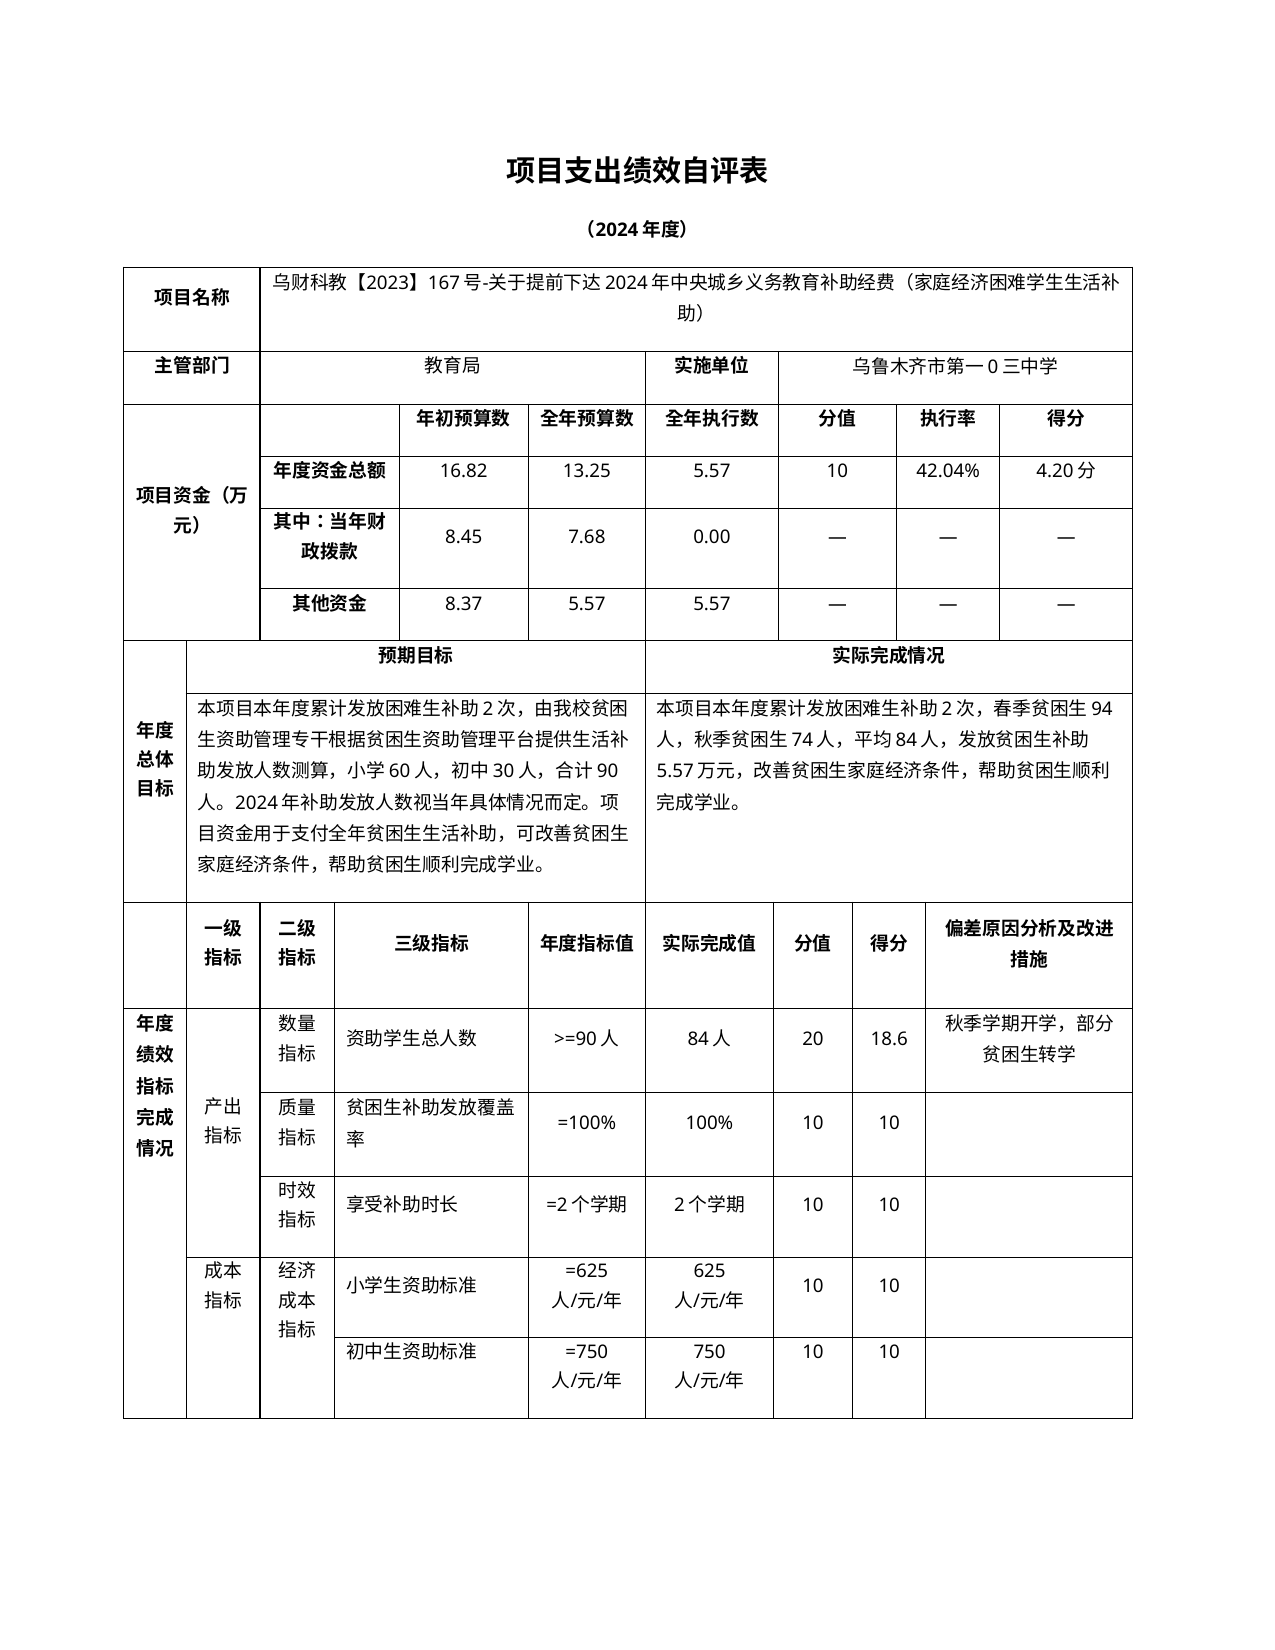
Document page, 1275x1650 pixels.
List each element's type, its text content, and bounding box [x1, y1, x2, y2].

table_cell 8.37 [400, 589, 528, 640]
table_cell 秋季学期开学，部分贫困生转学 [926, 1009, 1132, 1092]
table_cell [926, 1093, 1132, 1176]
table_cell 全年预算数 [529, 405, 645, 456]
table_cell =2个学期 [529, 1177, 645, 1257]
table_cell 初中生资助标准 [335, 1338, 528, 1418]
table_cell 三级指标 [335, 903, 528, 1008]
table_cell 教育局 [261, 352, 645, 404]
table_cell 项目资金（万元） [124, 405, 259, 640]
table_cell >=90人 [529, 1009, 645, 1092]
table_cell 5.57 [646, 589, 778, 640]
table_cell — [1000, 509, 1132, 588]
table_cell 年度绩效指标完成情况 [124, 1009, 186, 1418]
table_cell [926, 1258, 1132, 1337]
table_cell 小学生资助标准 [335, 1258, 528, 1337]
table_cell 10 [774, 1258, 852, 1337]
table_header 乌财科教【2023】167号-关于提前下达2024年中央城乡义务教育补助经费（家庭经济困难学生生活补助） [261, 268, 1132, 351]
text （2024年度） [187, 216, 1087, 242]
table_cell 偏差原因分析及改进措施 [926, 903, 1132, 1008]
table_cell [926, 1177, 1132, 1257]
table_cell 5.57 [646, 457, 778, 508]
table_cell [124, 903, 186, 1008]
table_cell 其中：当年财政拨款 [261, 509, 399, 588]
table_cell 10 [853, 1177, 925, 1257]
table_cell 2个学期 [646, 1177, 773, 1257]
table_cell 7.68 [529, 509, 645, 588]
table_cell 乌鲁木齐市第一0三中学 [779, 352, 1132, 404]
table_cell 资助学生总人数 [335, 1009, 528, 1092]
table_cell 8.45 [400, 509, 528, 588]
table_cell =100% [529, 1093, 645, 1176]
table_cell 750人/元/年 [646, 1338, 773, 1418]
table_cell 18.6 [853, 1009, 925, 1092]
table_cell 实际完成情况 [646, 641, 1132, 692]
table_cell 4.20分 [1000, 457, 1132, 508]
table_cell — [779, 589, 896, 640]
table_cell 分值 [779, 405, 896, 456]
table_cell 一级指标 [187, 903, 259, 1008]
table_cell 年度总体目标 [124, 641, 186, 902]
table_cell 年度资金总额 [261, 457, 399, 508]
table_cell 10 [853, 1258, 925, 1337]
table_cell 执行率 [897, 405, 999, 456]
table_cell 质量指标 [261, 1093, 334, 1176]
table_cell 时效指标 [261, 1177, 334, 1257]
table_cell 数量指标 [261, 1009, 334, 1092]
table_cell 年初预算数 [400, 405, 528, 456]
table_cell 本项目本年度累计发放困难生补助2次，春季贫困生94人，秋季贫困生74人，平均84人，发放贫困生补助5.57万元，改善贫困生家庭经济条件，帮助贫困生顺利完成学业。 [646, 694, 1132, 902]
table_cell 年度指标值 [529, 903, 645, 1008]
table_cell 其他资金 [261, 589, 399, 640]
table_cell 5.57 [529, 589, 645, 640]
table_cell 10 [774, 1338, 852, 1418]
table_cell =750人/元/年 [529, 1338, 645, 1418]
table_cell 预期目标 [187, 641, 645, 692]
table_cell [261, 405, 399, 456]
table_cell [926, 1338, 1132, 1418]
table_cell 全年执行数 [646, 405, 778, 456]
table_cell — [897, 509, 999, 588]
table_cell — [1000, 589, 1132, 640]
table_cell — [897, 589, 999, 640]
text 项目支出绩效自评表 [187, 150, 1087, 190]
table_cell 本项目本年度累计发放困难生补助2次，由我校贫困生资助管理专干根据贫困生资助管理平台提供生活补助发放人数测算，小学60人，初中30人，合计90人。2024年补助发放人数视当年具体情况而定。项目资金用于支付全年贫困生生活补助，可改善贫困生家庭经济条件，帮助贫困生顺利完成学业。 [187, 694, 645, 902]
table_cell 13.25 [529, 457, 645, 508]
table_cell 二级指标 [261, 903, 334, 1008]
table_cell 享受补助时长 [335, 1177, 528, 1257]
table_cell 主管部门 [124, 352, 259, 404]
table_cell 100% [646, 1093, 773, 1176]
table_cell 10 [779, 457, 896, 508]
table_cell — [779, 509, 896, 588]
table_cell 实际完成值 [646, 903, 773, 1008]
table_cell 贫困生补助发放覆盖率 [335, 1093, 528, 1176]
table_cell 实施单位 [646, 352, 778, 404]
table_cell 10 [853, 1093, 925, 1176]
table_cell 产出指标 [187, 1009, 259, 1257]
table_cell 得分 [1000, 405, 1132, 456]
table_cell 10 [853, 1338, 925, 1418]
table_cell 成本指标 [187, 1258, 259, 1418]
table_cell 625人/元/年 [646, 1258, 773, 1337]
table_cell 10 [774, 1093, 852, 1176]
table_cell 分值 [774, 903, 852, 1008]
table_cell 0.00 [646, 509, 778, 588]
table_cell 得分 [853, 903, 925, 1008]
table_cell =625人/元/年 [529, 1258, 645, 1337]
table_cell 42.04% [897, 457, 999, 508]
table_header 项目名称 [124, 268, 259, 351]
table_cell 10 [774, 1177, 852, 1257]
table_cell 经济成本指标 [261, 1258, 334, 1418]
table_cell 20 [774, 1009, 852, 1092]
table_cell 84人 [646, 1009, 773, 1092]
table_cell 16.82 [400, 457, 528, 508]
